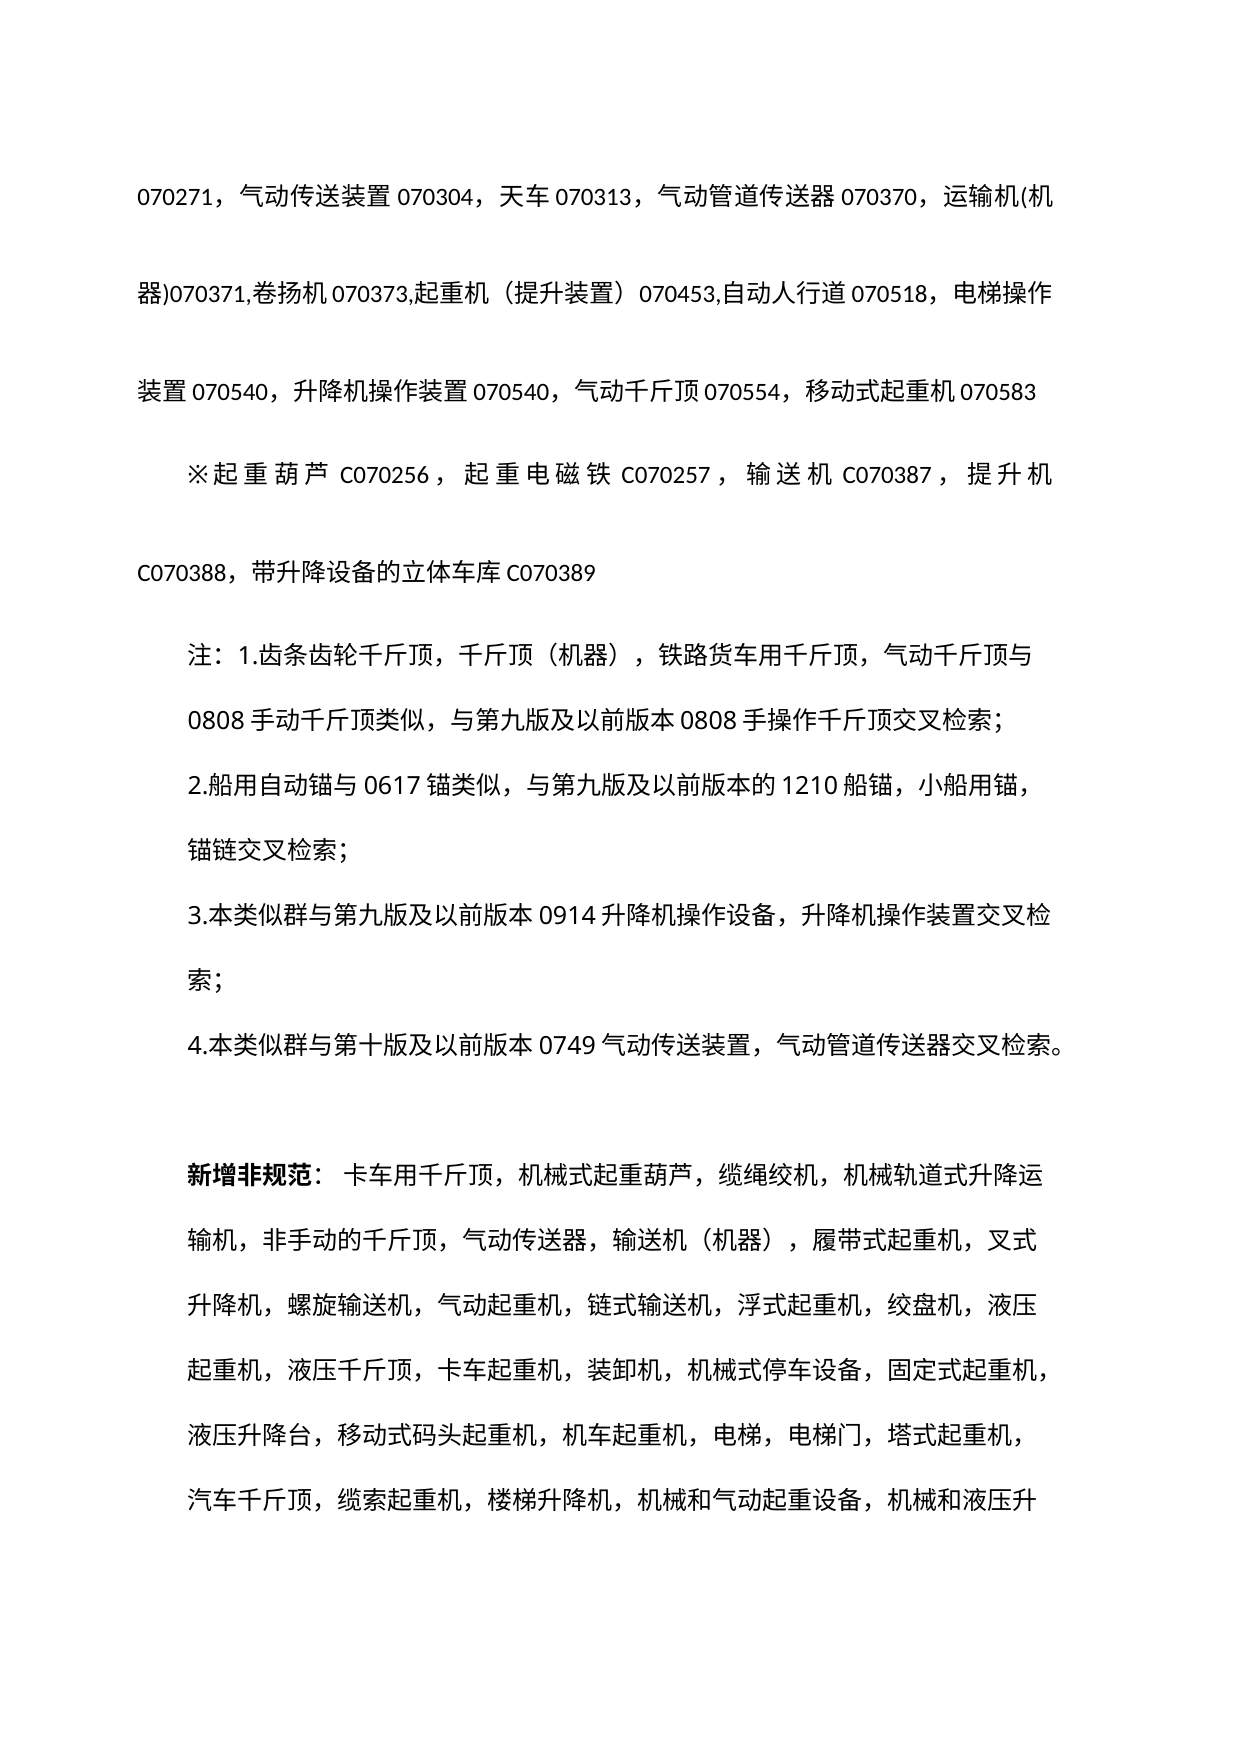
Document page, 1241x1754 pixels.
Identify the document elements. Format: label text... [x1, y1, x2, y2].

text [137, 162, 1053, 422]
text 注：1.齿条齿轮千斤顶，千斤顶（机器），铁路货车用千斤顶，气动千斤顶与0808手动千斤顶类似，与第九版及以前版本0808手操作千斤顶交叉检索； [187, 621, 1053, 751]
text ※起重葫芦C070256，起重电磁铁C070257，输送机C070387，提升机C070388，带升降设备的立体车库C070389 [137, 440, 1053, 603]
text 2.船用自动锚与0617锚类似，与第九版及以前版本的1210船锚，小船用锚，锚链交叉检索； [187, 751, 1053, 881]
text 4.本类似群与第十版及以前版本0749气动传送装置，气动管道传送器交叉检索。 [187, 1011, 1053, 1076]
text 3.本类似群与第九版及以前版本0914升降机操作设备，升降机操作装置交叉检索； [187, 881, 1053, 1011]
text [187, 1141, 1053, 1531]
